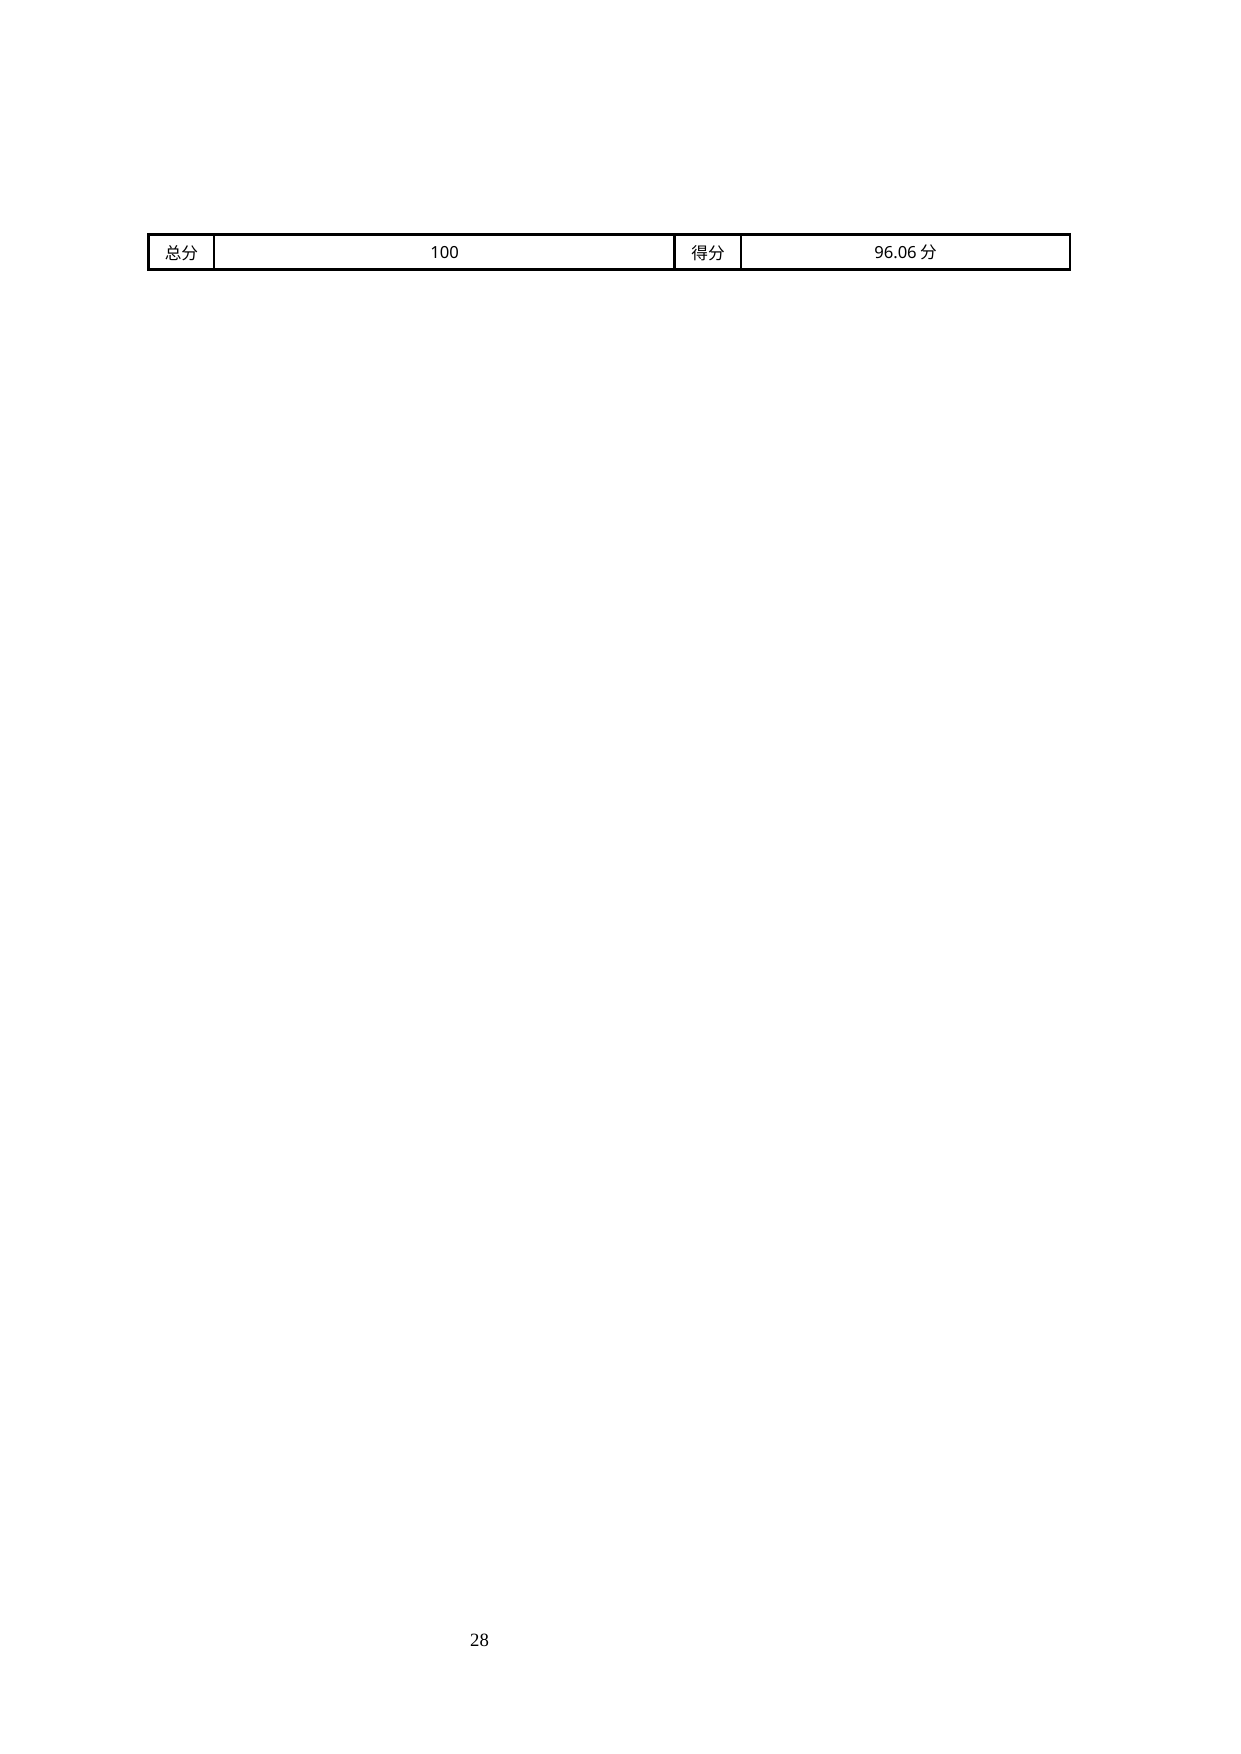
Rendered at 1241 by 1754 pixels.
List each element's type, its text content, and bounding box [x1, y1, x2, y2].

table_cell 总分 [150, 236, 213, 268]
table_cell 100 [215, 236, 673, 268]
table_cell 得分 [676, 236, 740, 268]
table_cell 96.06分 [742, 236, 1069, 268]
